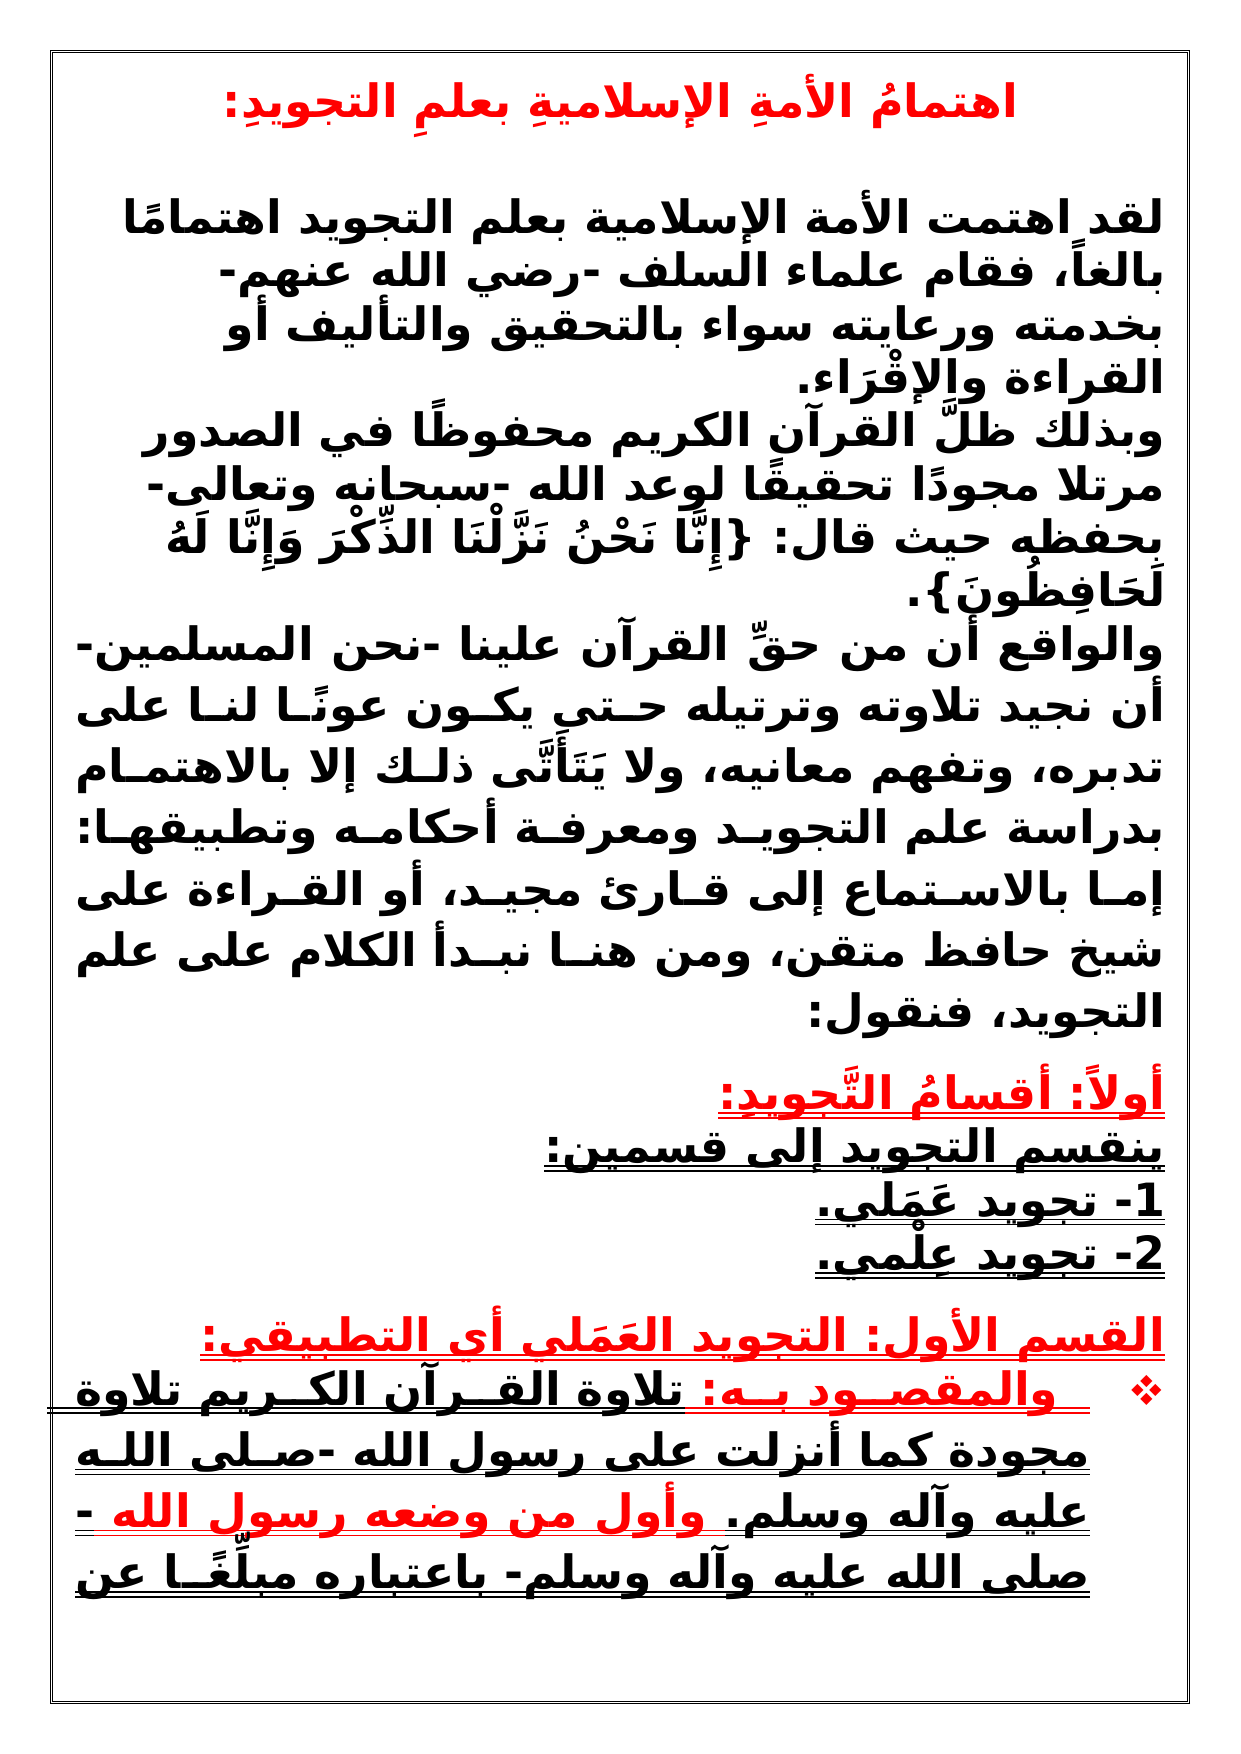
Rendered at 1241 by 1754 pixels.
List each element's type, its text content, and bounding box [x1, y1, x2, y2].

text أولاً: أقسامُ التَّجويدِ: [75, 1067, 1165, 1120]
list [75, 1362, 1128, 1599]
text وبذلك ظلَّ القرآن الكريم محفوظًا في الصدور مرتلا مجودًا تحقيقًا لوعد الله -سبحانه وتعالى- بحفظه حيث قال: {إِنَّا نَحْنُ نَزَّلْنَا الذِّكْرَ وَإِنَّا لَهُ لَحَافِظُونَ}. [75, 404, 1165, 617]
text لقد اهتمت الأمة الإسلامية بعلم التجويد اهتمامًا بالغاً، فقام علماء السلف -رضي الله عنهم- بخدمته ورعايته سواء بالتحقيق والتأليف أو القراءة والإقْرَاء. [75, 191, 1165, 404]
text 1- تجويد عَمَلي. [75, 1174, 1165, 1227]
text 2- تجويد عِلْمي. [75, 1227, 1165, 1280]
text والواقع أن من حقِّ القرآن علينا -نحن المسلمين- أن نجيد تلاوته وترتيله حتى يكون عونًا لنا على تدبره، وتفهم معانيه، ولا يَتَأَتَّى ذلك إلا بالاهتمام بدراسة علم التجويد ومعرفة أحكامه وتطبيقها: إما بالاستماع إلى قارئ مجيد، أو القراءة على شيخ حافظ متقن، ومن هنا نبدأ الكلام على علم التجويد، فنقول: [75, 617, 1165, 1038]
text القسم الأول: التجويد العَمَلي أي التطبيقي: [75, 1309, 1165, 1362]
text اهتمامُ الأمةِ الإسلاميةِ بعلمِ التجويدِ: [75, 75, 1165, 128]
text ينقسم التجويد إلى قسمين: [75, 1120, 1165, 1174]
